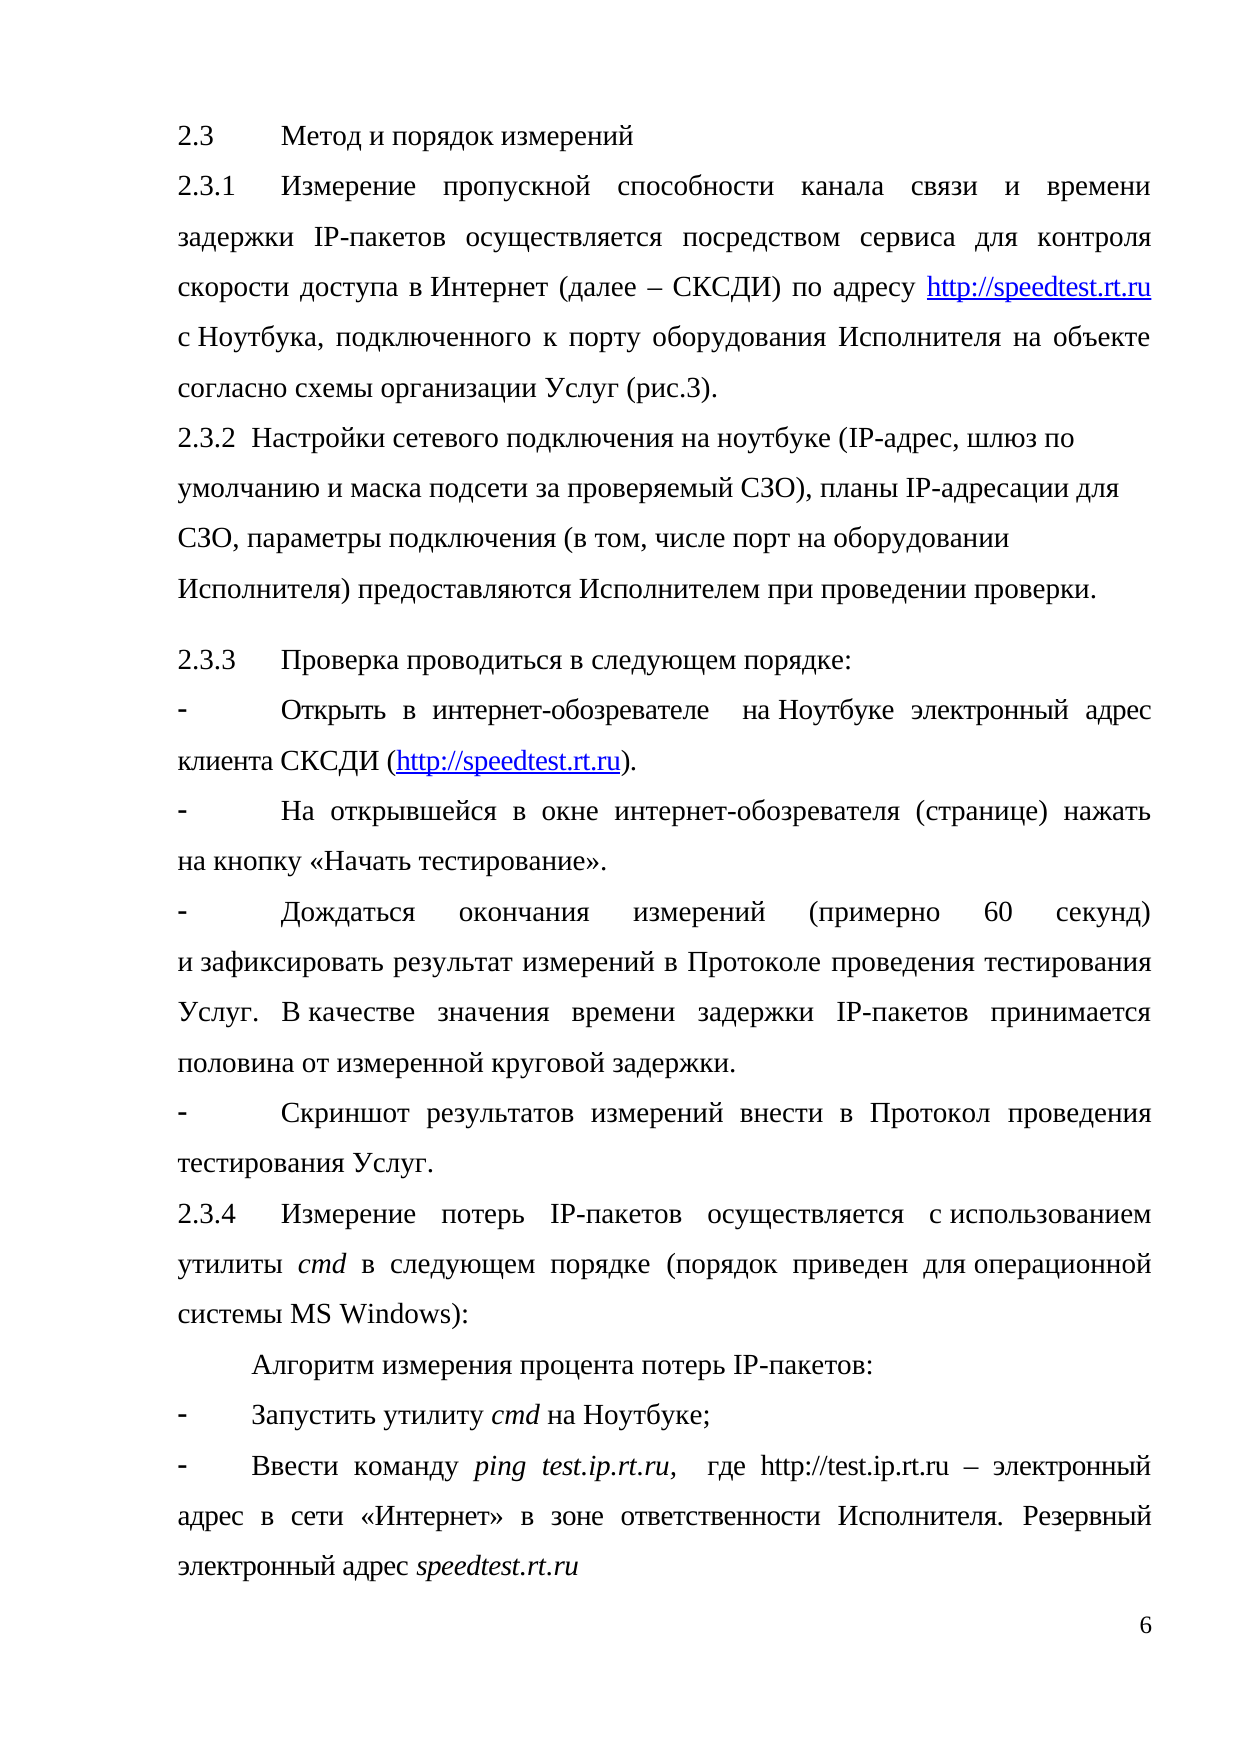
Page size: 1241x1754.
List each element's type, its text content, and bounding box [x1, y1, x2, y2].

list Настройки сетевого подключения на ноутбуке (IP-адрес, шлюз по умолчанию и маска подсети за проверяемый СЗО), планы IP-адресации для СЗО, параметры подключения (в том, числе порт на оборудовании Исполнителя) предоставляются Исполнителем при проведении проверки. [177, 420, 1152, 604]
list Открыть в интернет-обозревателе на Ноутбуке электронный адрес клиента СКСДИ (http://speedtest.rt.ru). [177, 692, 1152, 776]
list Ввести команду ping test.ip.rt.ru, где http://test.ip.rt.ru – электронный адрес в сети «Интернет» в зоне ответственности Исполнителя. Резервный электронный адрес speedtest.rt.ru [177, 1448, 1152, 1582]
list Скриншот результатов измерений внести в Протокол проведения тестирования Услуг. [177, 1095, 1152, 1179]
list Дождаться окончания измерений (примерно 60 секунд) и зафиксировать результат измерений в Протоколе проведения тестирования Услуг. В качестве значения времени задержки IP-пакетов принимается половина от измеренной круговой задержки. [177, 894, 1152, 1078]
list Измерение потерь IP-пакетов осуществляется с использованием утилиты cmd в следующем порядке (порядок приведен для операционной системы MS Windows): [177, 1196, 1152, 1330]
list Проверка проводиться в следующем порядке: [177, 642, 1152, 676]
list Измерение пропускной способности канала связи и времени задержки IP-пакетов осуществляется посредством сервиса для контроля скорости доступа в Интернет (далее – СКСДИ) по адресу http://speedtest.rt.ru с Ноутбука, подключенного к порту оборудования Исполнителя на объекте согласно схемы организации Услуг (рис.3). [177, 168, 1152, 403]
list Метод и порядок измерений [177, 118, 1152, 152]
text Алгоритм измерения процента потерь IP-пакетов: [251, 1347, 1152, 1380]
list На открывшейся в окне интернет-обозревателя (странице) нажать на кнопку «Начать тестирование». [177, 793, 1152, 877]
list Запустить утилиту cmd на Ноутбуке; [177, 1397, 1152, 1431]
